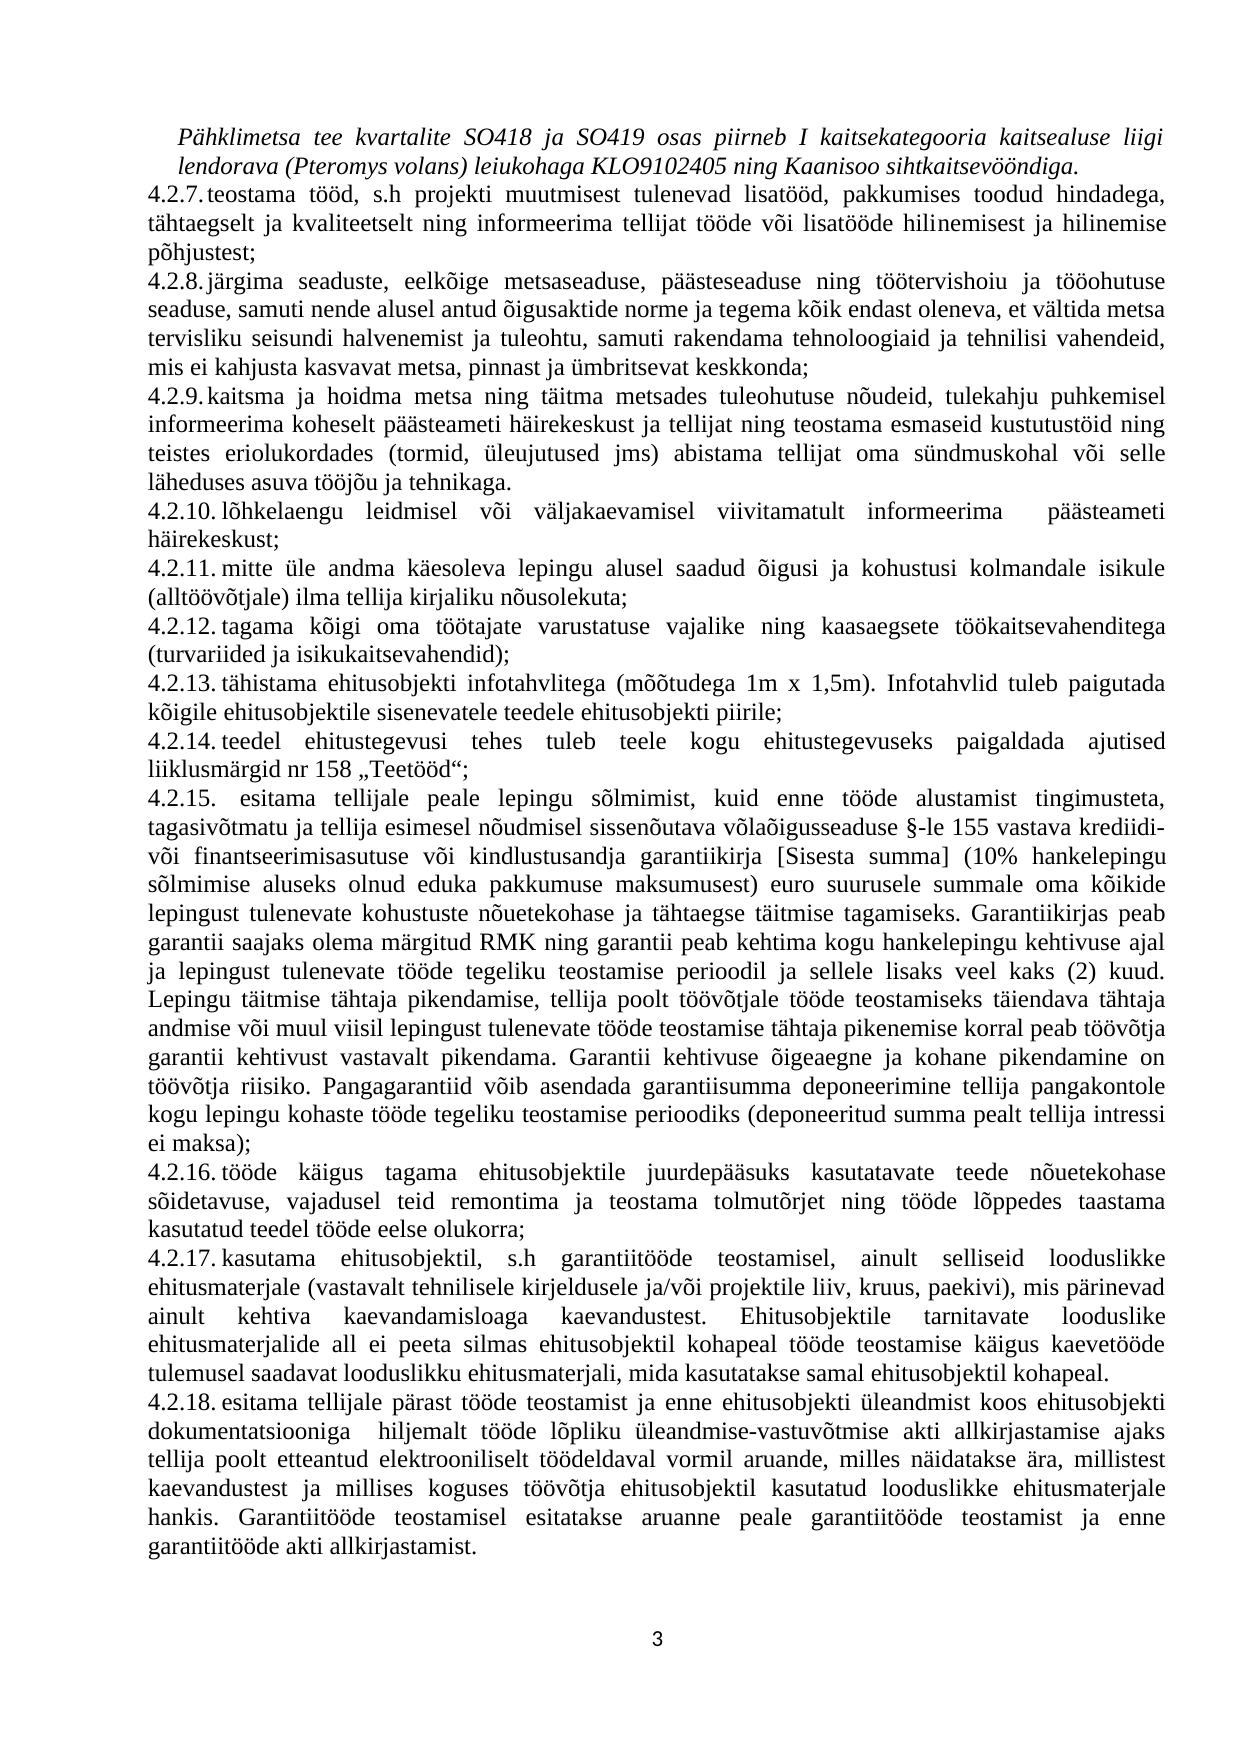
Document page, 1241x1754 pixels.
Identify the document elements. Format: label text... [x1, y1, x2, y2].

text mitte üle andma käesoleva lepingu alusel saadud õigusi ja kohustusi kolmandale isikule (alltöövõtjale) ilma tellija kirjaliku nõusolekuta; [148, 553, 1167, 611]
text tagama kõigi oma töötajate varustatuse vajalike ning kaasaegsete töökaitsevahenditega (turvariided ja isikukaitsevahendid); [148, 611, 1167, 668]
text kasutama ehitusobjektil, s.h garantiitööde teostamisel, ainult selliseid looduslikke ehitusmaterjale (vastavalt tehnilisele kirjeldusele ja/või projektile liiv, kruus, paekivi), mis pärinevad ainult kehtiva kaevandamisloaga kaevandustest. Ehitusobjektile tarnitavate looduslike ehitusmaterjalide all ei peeta silmas ehitusobjektil kohapeal tööde teostamise käigus kaevetööde tulemusel saadavat looduslikku ehitusmaterjali, mida kasutatakse samal ehitusobjektil kohapeal. [148, 1243, 1167, 1387]
text teostama tööd, s.h projekti muutmisest tulenevad lisatööd, pakkumises toodud hindadega, tähtaegselt ja kvaliteetselt ning informeerima tellijat tööde või lisatööde hilinemisest ja hilinemise põhjustest; [148, 179, 1167, 266]
text teedel ehitustegevusi tehes tuleb teele kogu ehitustegevuseks paigaldada ajutised liiklusmärgid nr 158 „Teetööd“; [148, 726, 1167, 783]
text järgima seaduste, eelkõige metsaseaduse, päästeseaduse ning töötervishoiu ja tööohutuse seaduse, samuti nende alusel antud õigusaktide norme ja tegema kõik endast oleneva, et vältida metsa tervisliku seisundi halvenemist ja tuleohtu, samuti rakendama tehnoloogiaid ja tehnilisi vahendeid, mis ei kahjusta kasvavat metsa, pinnast ja ümbritsevat keskkonda; [148, 266, 1167, 381]
text tööde käigus tagama ehitusobjektile juurdepääsuks kasutatavate teede nõuetekohase sõidetavuse, vajadusel teid remontima ja teostama tolmutõrjet ning tööde lõppedes taastama kasutatud teedel tööde eelse olukorra; [148, 1157, 1167, 1243]
text esitama tellijale peale lepingu sõlmimist, kuid enne tööde alustamist tingimusteta, tagasivõtmatu ja tellija esimesel nõudmisel sissenõutava võlaõigusseaduse §-le 155 vastava krediidi- või finantseerimisasutuse või kindlustusandja garantiikirja (10% hankelepingu sõlmimise aluseks olnud eduka pakkumuse maksumusest) euro suurusele summale oma kõikide lepingust tulenevate kohustuste nõuetekohase ja tähtaegse täitmise tagamiseks. Garantiikirjas peab garantii saajaks olema märgitud RMK ning garantii peab kehtima kogu hankelepingu kehtivuse ajal ja lepingust tulenevate tööde tegeliku teostamise perioodil ja sellele lisaks veel kaks (2) kuud. Lepingu täitmise tähtaja pikendamise, tellija poolt töövõtjale tööde teostamiseks täiendava tähtaja andmise või muul viisil lepingust tulenevate tööde teostamise tähtaja pikenemise korral peab töövõtja garantii kehtivust vastavalt pikendama. Garantii kehtivuse õigeaegne ja kohane pikendamine on töövõtja riisiko. Pangagarantiid võib asendada garantiisumma deponeerimine tellija pangakontole kogu lepingu kohaste tööde tegeliku teostamise perioodiks (deponeeritud summa pealt tellija intressi ei maksa); [148, 783, 1167, 1157]
text tähistama ehitusobjekti infotahvlitega (mõõtudega 1m x 1,5m). Infotahvlid tuleb paigutada kõigile ehitusobjektile sisenevatele teedele ehitusobjekti piirile; [148, 668, 1167, 726]
text lõhkelaengu leidmisel või väljakaevamisel viivitamatult informeerima päästeameti häirekeskust; [148, 496, 1167, 553]
text kaitsma ja hoidma metsa ning täitma metsades tuleohutuse nõudeid, tulekahju puhkemisel informeerima koheselt päästeameti häirekeskust ja tellijat ning teostama esmaseid kustutustöid ning teistes eriolukordades (tormid, üleujutused jms) abistama tellijat oma sündmuskohal või selle läheduses asuva tööjõu ja tehnikaga. [148, 381, 1167, 496]
text esitama tellijale pärast tööde teostamist ja enne ehitusobjekti üleandmist koos ehitusobjekti dokumentatsiooniga hiljemalt tööde lõpliku üleandmise-vastuvõtmise akti allkirjastamise ajaks tellija poolt etteantud elektrooniliselt töödeldaval vormil aruande, milles näidatakse ära, millistest kaevandustest ja millises koguses töövõtja ehitusobjektil kasutatud looduslikke ehitusmaterjale hankis. Garantiitööde teostamisel esitatakse aruanne peale garantiitööde teostamist ja enne garantiitööde akti allkirjastamist. [148, 1387, 1167, 1559]
list Pähklimetsa tee kvartalite SO418 ja SO419 osas piirneb I kaitsekategooria kaitsealuse liigi lendorava (Pteromys volans) leiukohaga KLO9102405 ning Kaanisoo sihtkaitsevööndiga. [177, 122, 1167, 179]
